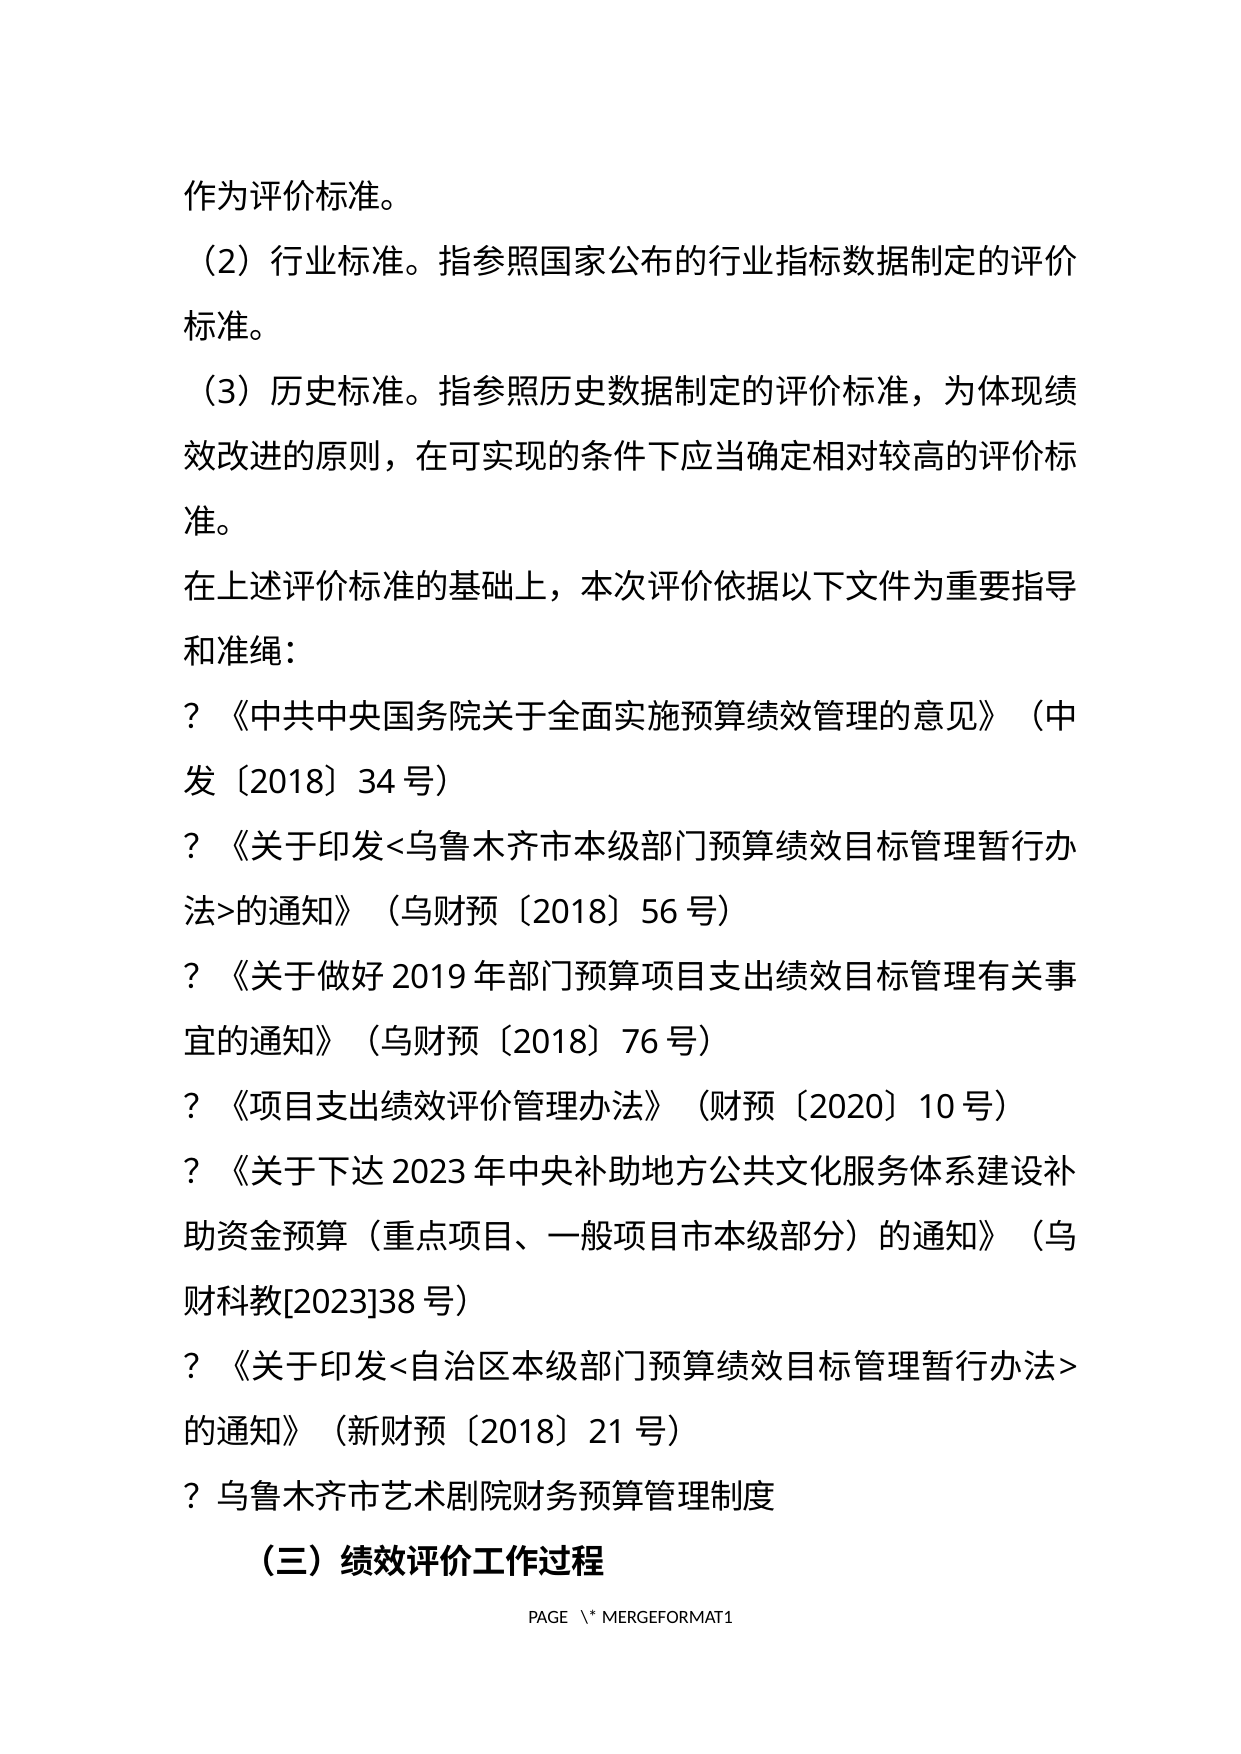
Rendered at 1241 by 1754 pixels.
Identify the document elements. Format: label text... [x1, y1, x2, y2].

text （三）绩效评价工作过程 [183, 1527, 1078, 1592]
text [183, 162, 1078, 1527]
